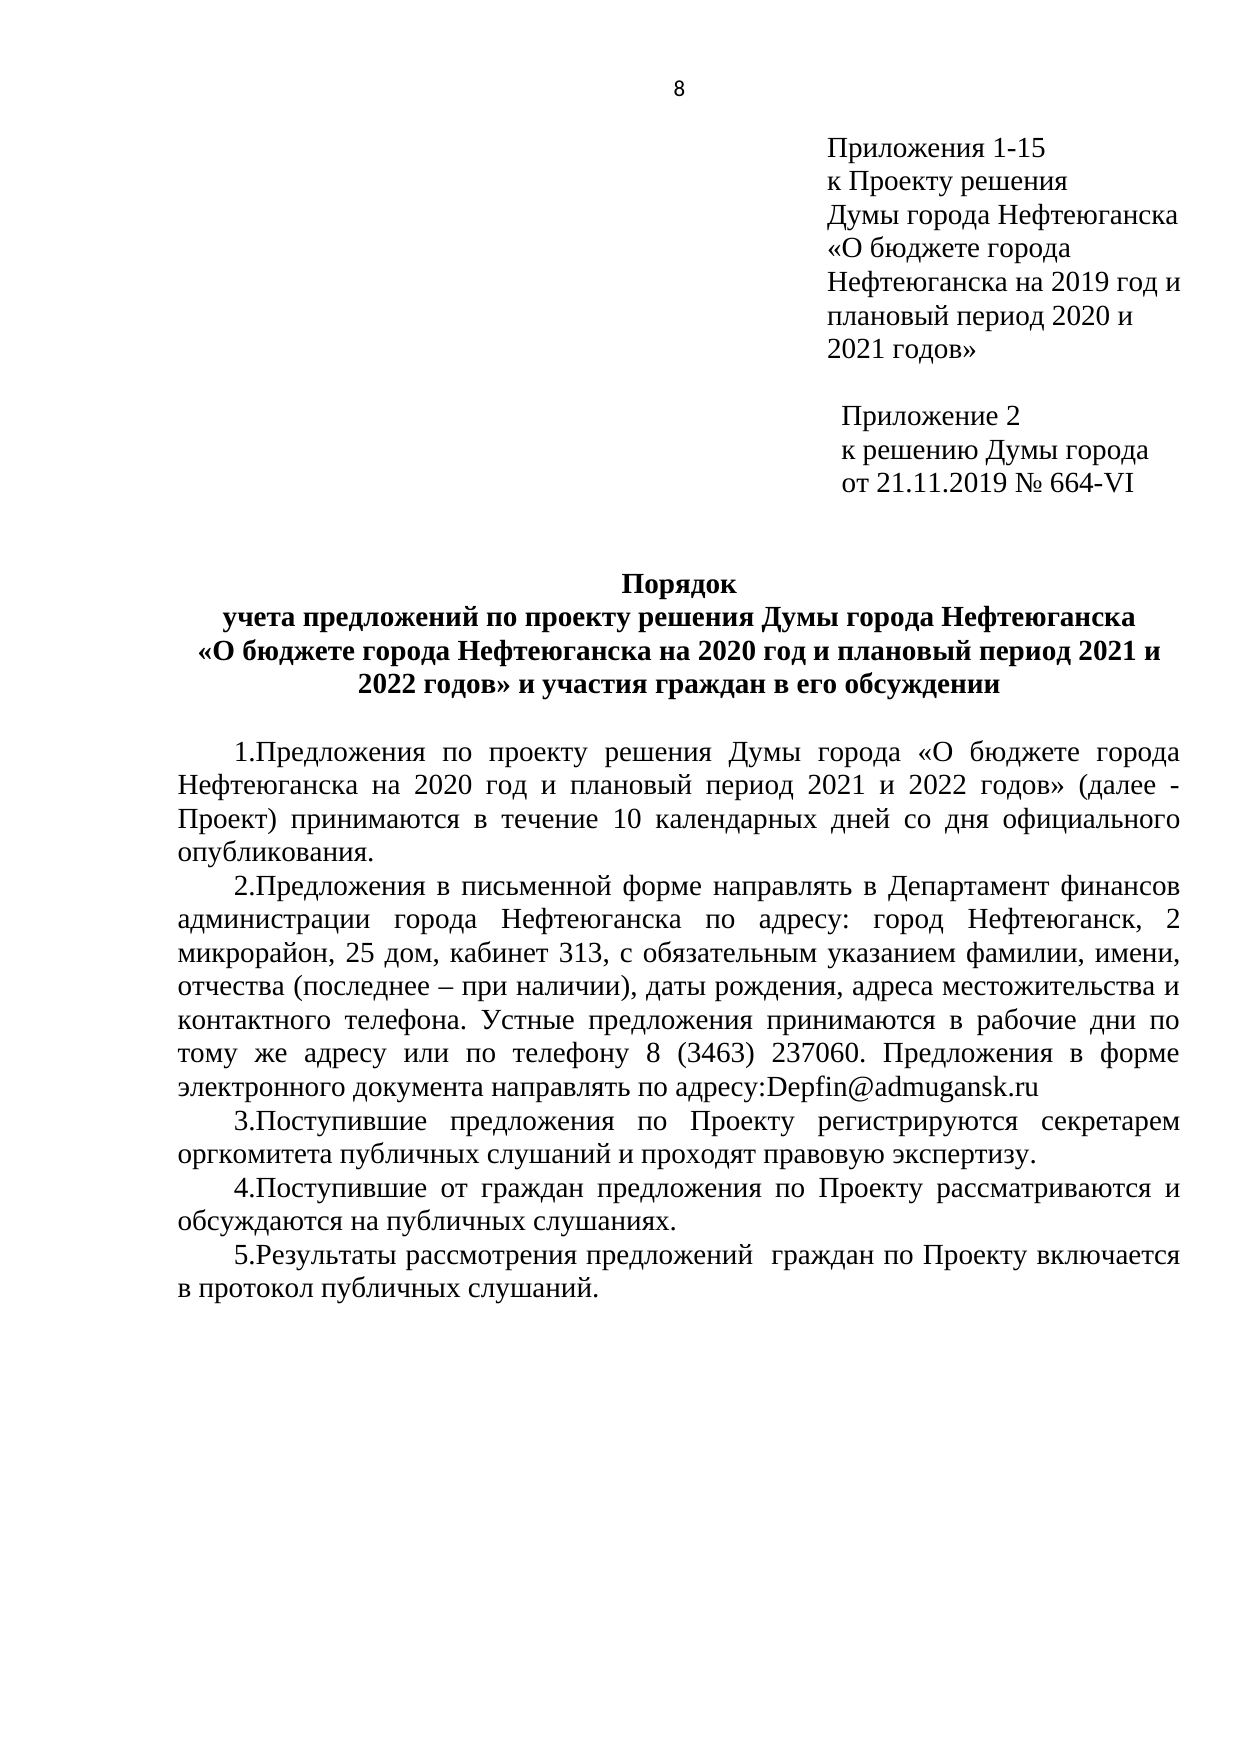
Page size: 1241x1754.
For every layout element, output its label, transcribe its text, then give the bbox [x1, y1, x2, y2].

text 1.Предложения по проекту решения Думы города «О бюджете города Нефтеюганска на 2020 год и плановый период 2021 и 2022 годов» (далее - Проект) принимаются в течение 10 календарных дней со дня официального опубликования. [177, 734, 1181, 868]
text 3.Поступившие предложения по Проекту регистрируются секретарем оргкомитета публичных слушаний и проходят правовую экспертизу. [177, 1103, 1181, 1170]
title Порядок [177, 566, 1181, 599]
text Приложения 1-15 [767, 130, 1181, 163]
text «О бюджете города Нефтеюганска на 2019 год и плановый период 2020 и 2021 годов» [827, 231, 1181, 365]
text Думы города Нефтеюганска [827, 197, 1181, 231]
text 5.Результаты рассмотрения предложений граждан по Проекту включается в протокол публичных слушаний. [177, 1237, 1181, 1304]
text 2.Предложения в письменной форме направлять в Департамент финансов администрации города Нефтеюганска по адресу: город Нефтеюганск, 2 микрорайон, 25 дом, кабинет 313, с обязательным указанием фамилии, имени, отчества (последнее – при наличии), даты рождения, адреса местожительства и контактного телефона. Устные предложения принимаются в рабочие дни по тому же адресу или по телефону 8 (3463) 237060. Предложения в форме электронного документа направлять по адресу:Depfin@admugansk.ru [177, 868, 1181, 1103]
text «О бюджете города Нефтеюганска на 2020 год и плановый период 2021 и 2022 годов» и участия граждан в его обсуждении [177, 633, 1181, 700]
text от 21.11.2019 № 664-VI [827, 465, 1181, 499]
text к Проекту решения [827, 163, 1181, 197]
text к решению Думы города [841, 432, 1181, 465]
text учета предложений по проекту решения Думы города Нефтеюганска [177, 599, 1181, 633]
text 4.Поступившие от граждан предложения по Проекту рассматриваются и обсуждаются на публичных слушаниях. [177, 1170, 1181, 1237]
text Приложение 2 [767, 398, 1181, 432]
